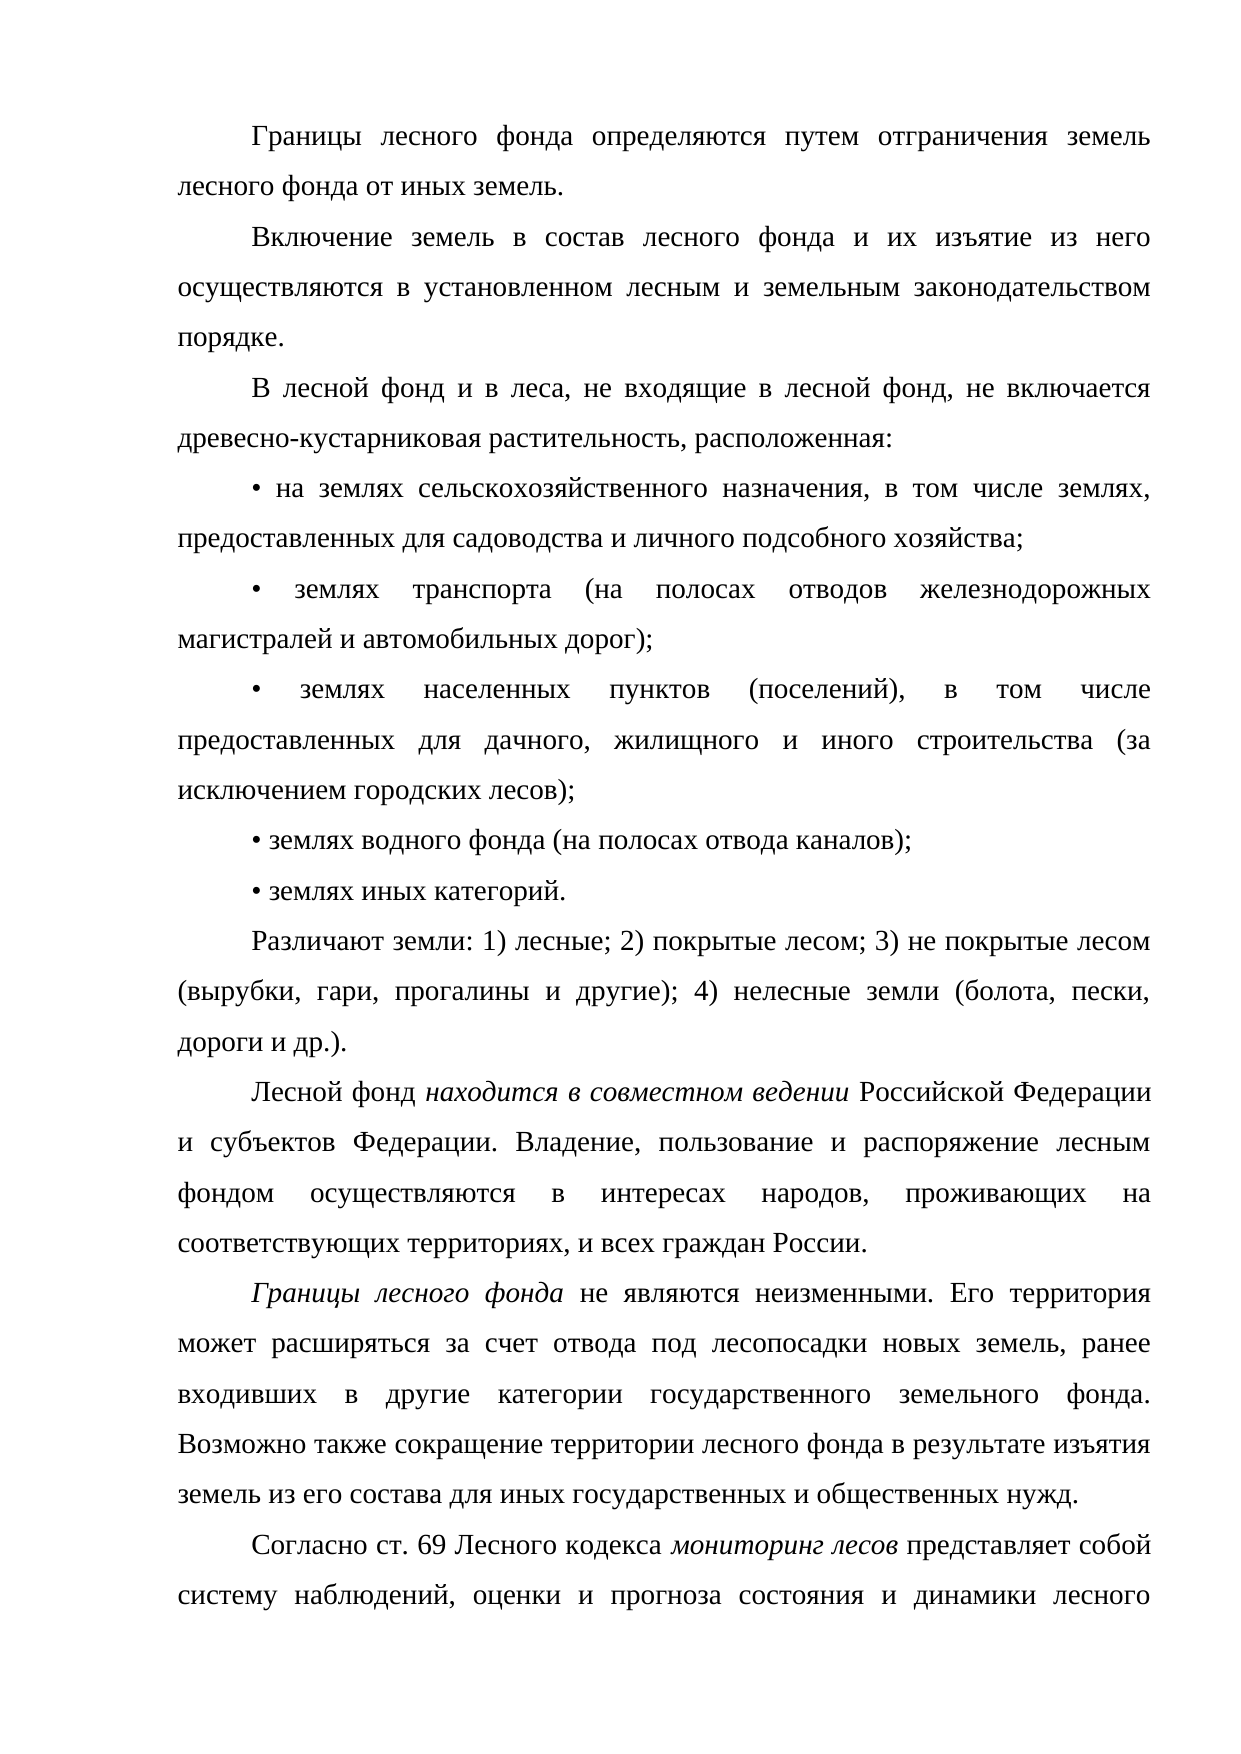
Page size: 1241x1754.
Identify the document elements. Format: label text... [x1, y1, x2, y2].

text • землях иных категорий. [177, 873, 1152, 906]
text • землях населенных пунктов (поселений), в том числе предоставленных для дачного, жилищного и иного строительства (за исключением городских лесов); [177, 672, 1152, 806]
text • на землях сельскохозяйственного назначения, в том числе землях, предоставленных для садоводства и личного подсобного хозяйства; [177, 470, 1152, 554]
text Границы лесного фонда не являются неизменными. Его территория может расширяться за счет отвода под лесопосадки новых земель, ранее входивших в другие категории государственного земельного фонда. Возможно также сокращение территории лесного фонда в результате изъятия земель из его состава для иных государственных и общественных нужд. [177, 1275, 1152, 1510]
text Границы лесного фонда определяются путем отграничения земель лесного фонда от иных земель. [177, 118, 1152, 202]
text • землях транспорта (на полосах отводов железнодорожных магистралей и автомобильных дорог); [177, 571, 1152, 655]
text • землях водного фонда (на полосах отвода каналов); [177, 822, 1152, 856]
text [177, 1527, 1152, 1611]
text Различают земли: 1) лесные; 2) покрытые лесом; 3) не покрытые лесом (вырубки, гари, прогалины и другие); 4) нелесные земли (болота, пески, дороги и др.). [177, 923, 1152, 1057]
text Включение земель в состав лесного фонда и их изъятие из него осуществляются в установленном лесным и земельным законодательством порядке. [177, 219, 1152, 353]
text В лесной фонд и в леса, не входящие в лесной фонд, не включается древесно-кустарниковая растительность, расположенная: [177, 370, 1152, 453]
text Лесной фонд находится в совместном ведении Российской Федерации и субъектов Федерации. Владение, пользование и распоряжение лесным фондом осуществляются в интересах народов, проживающих на соответствующих территориях, и всех граждан России. [177, 1074, 1152, 1258]
